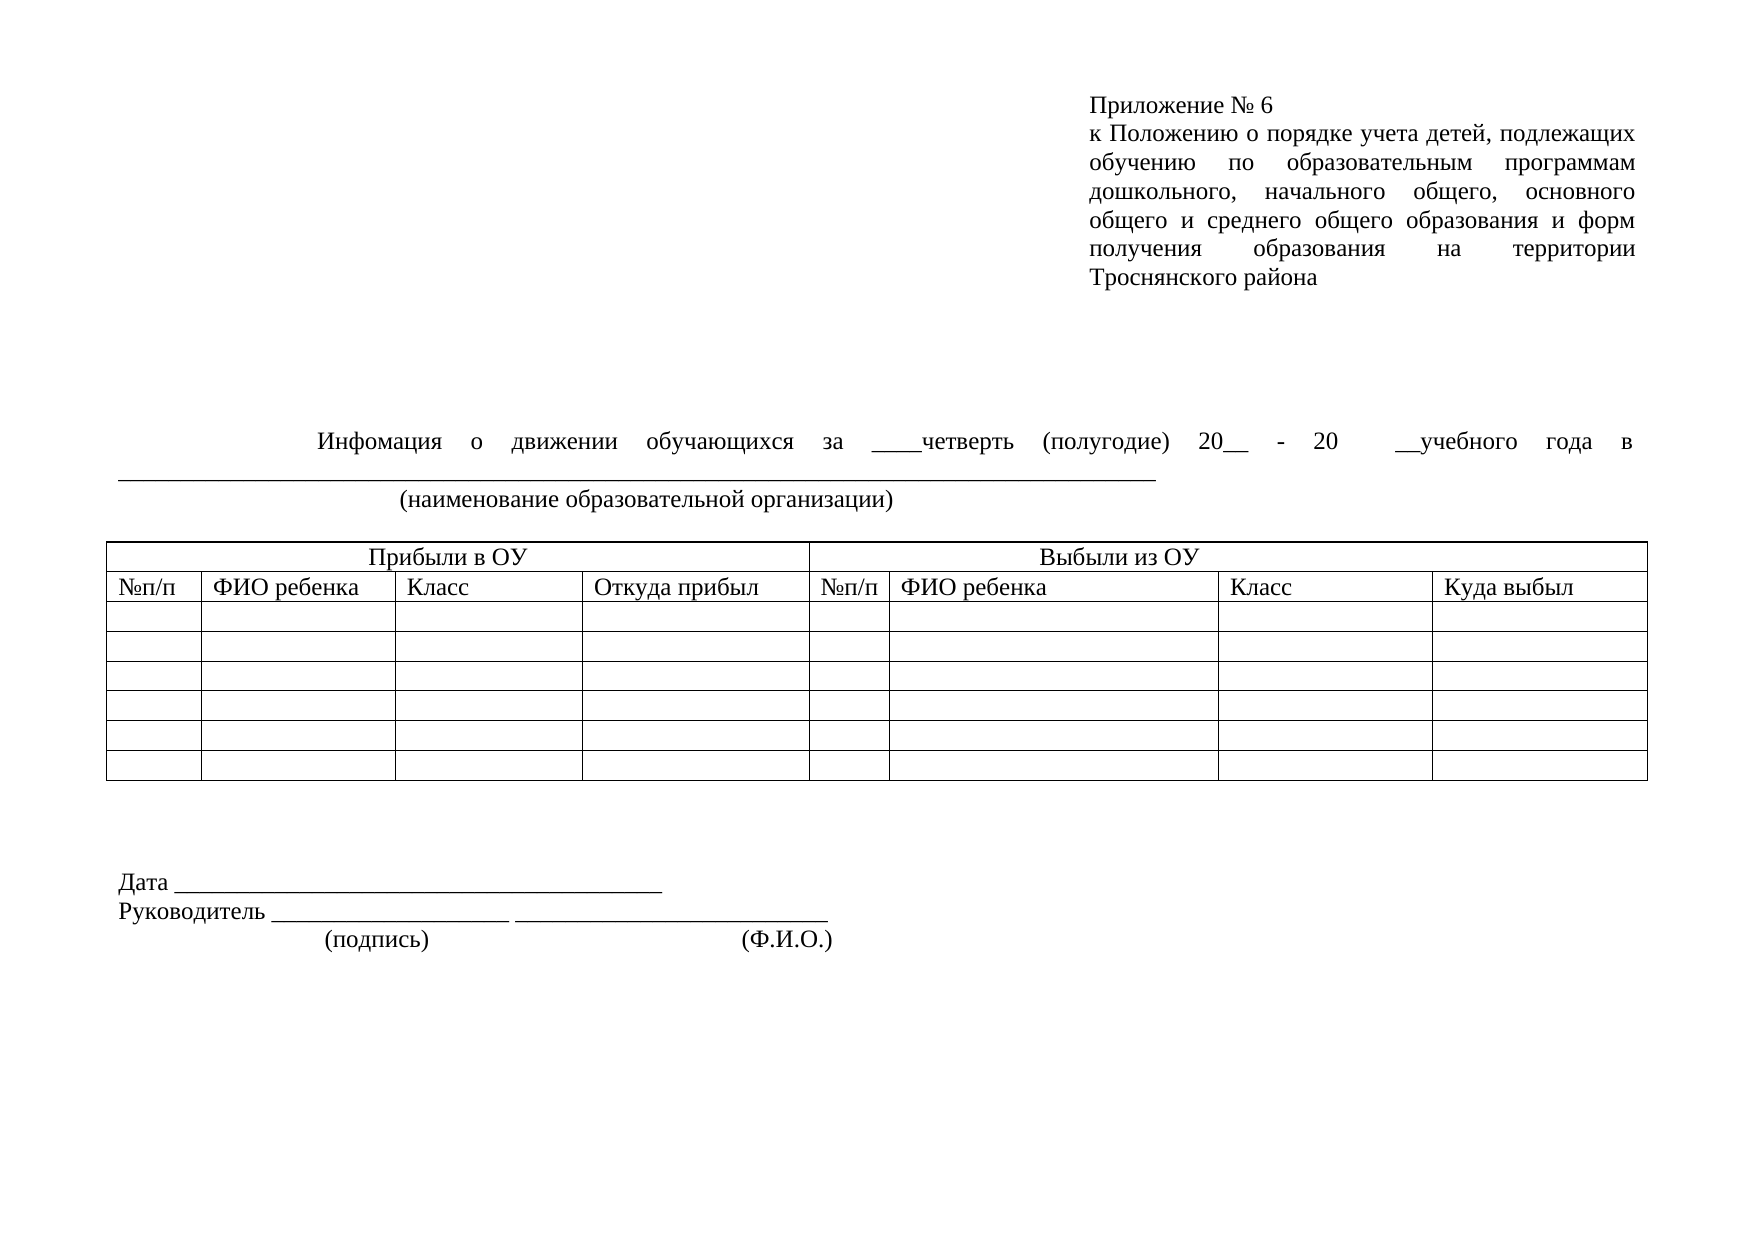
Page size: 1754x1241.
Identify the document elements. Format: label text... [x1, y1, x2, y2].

text Руководитель ___________________ _________________________ [118, 896, 1636, 924]
table_cell [810, 662, 889, 690]
table_cell Откуда прибыл [583, 572, 809, 601]
text (подпись) (Ф.И.О.) [118, 924, 1636, 953]
table_cell [202, 662, 395, 690]
table_cell [107, 721, 201, 750]
table_cell [810, 602, 889, 631]
table_cell [202, 632, 395, 661]
table_cell [396, 721, 582, 750]
table_cell Класс [396, 572, 582, 601]
table_cell Куда выбыл [1433, 572, 1647, 601]
table_cell [583, 721, 809, 750]
table_cell [583, 751, 809, 780]
table_cell [1433, 691, 1647, 720]
table_cell [1219, 751, 1432, 780]
table_cell [202, 691, 395, 720]
table_cell [890, 691, 1218, 720]
text Дата _______________________________________ [118, 867, 1636, 896]
table_cell [810, 751, 889, 780]
table_cell [583, 602, 809, 631]
table_cell ФИО ребенка [202, 572, 395, 601]
table_cell №п/п [810, 572, 889, 601]
table_cell [810, 632, 889, 661]
table_cell [1219, 721, 1432, 750]
table_cell [202, 751, 395, 780]
table_header Выбыли из ОУ [810, 543, 1647, 571]
table_cell [396, 662, 582, 690]
table_cell [1219, 632, 1432, 661]
table_cell [396, 602, 582, 631]
table_cell [583, 691, 809, 720]
text Инфомация о движении обучающихся за ____четверть (полугодие) 20__ - 20 __учебного года в ___________________________________________________________________________________ [118, 426, 1636, 484]
table_cell [1433, 602, 1647, 631]
table_cell Класс [1219, 572, 1432, 601]
table_cell [1219, 602, 1432, 631]
table_cell [396, 691, 582, 720]
table_cell [890, 751, 1218, 780]
table_cell [107, 632, 201, 661]
table_cell [810, 721, 889, 750]
table_cell [1433, 751, 1647, 780]
table_cell ФИО ребенка [890, 572, 1218, 601]
table_cell [202, 602, 395, 631]
table_cell [202, 721, 395, 750]
text (наименование образовательной организации) [118, 484, 1636, 513]
table_cell [890, 602, 1218, 631]
table_cell [1219, 691, 1432, 720]
table_cell [107, 691, 201, 720]
table_cell [396, 632, 582, 661]
table_cell [1219, 662, 1432, 690]
table_cell [107, 662, 201, 690]
table_cell [107, 602, 201, 631]
table_cell [890, 662, 1218, 690]
table_cell [583, 662, 809, 690]
table_cell [1433, 721, 1647, 750]
table_cell [1433, 662, 1647, 690]
table_cell [890, 632, 1218, 661]
table_cell [810, 691, 889, 720]
table_cell [890, 721, 1218, 750]
table_header Приложение № 6 к Положению о порядке учета детей, подлежащих обучению по образовательным программам дошкольного, начального общего, основного общего и среднего общего образования и форм получения образования на территории Троснянского района [1078, 90, 1647, 291]
table_cell [583, 632, 809, 661]
table_cell [396, 751, 582, 780]
table_cell [107, 751, 201, 780]
table_cell [1433, 632, 1647, 661]
table_cell №п/п [107, 572, 201, 601]
table_header Прибыли в ОУ [107, 543, 809, 571]
